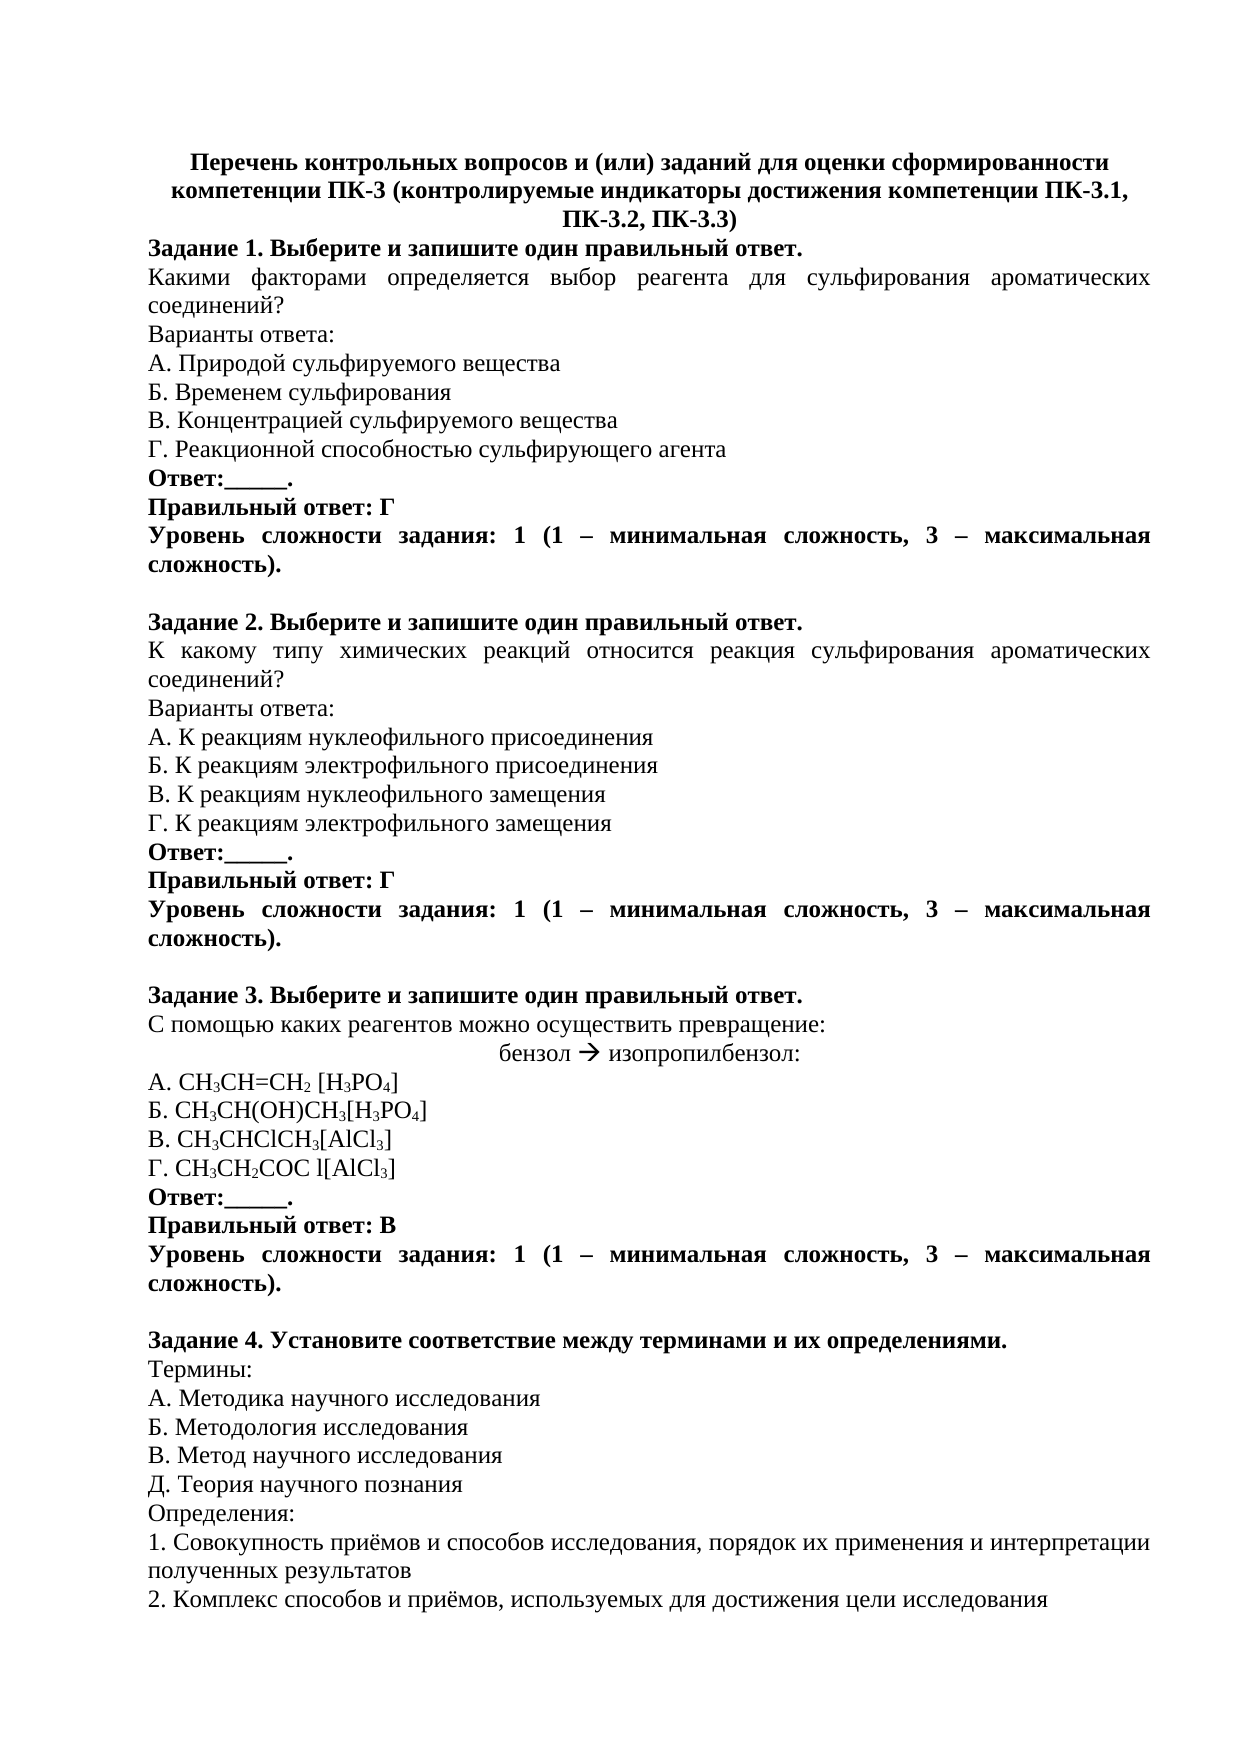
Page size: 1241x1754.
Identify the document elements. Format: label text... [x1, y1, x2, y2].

text Задание 1. Выберите и запишите один правильный ответ. [148, 233, 1152, 262]
text Правильный ответ: Г [148, 866, 1152, 894]
text Ответ:_____. [148, 463, 1152, 492]
text Ответ:_____. [148, 837, 1152, 866]
text 1. Совокупность приёмов и способов исследования, порядок их применения и интерпретации полученных результатов [148, 1527, 1152, 1584]
text Какими факторами определяется выбор реагента для сульфирования ароматических соединений? [148, 262, 1152, 319]
text Варианты ответа: [148, 693, 1152, 722]
text Варианты ответа: [148, 319, 1152, 348]
text К какому типу химических реакций относится реакция сульфирования ароматических соединений? [148, 636, 1152, 693]
text Уровень сложности задания: 1 (1 – минимальная сложность, 3 – максимальная сложность). [148, 894, 1152, 952]
text Перечень контрольных вопросов и (или) заданий для оценки сформированности компетенции ПК-3 (контролируемые индикаторы достижения компетенции ПК-3.1, ПК-3.2, ПК-3.3) [148, 147, 1152, 233]
text В. Концентрацией сульфируемого вещества [148, 406, 1152, 434]
text Г. Реакционной способностью сульфирующего агента [148, 434, 1152, 463]
text Б. Методология исследования [148, 1412, 1152, 1441]
text Правильный ответ: В [148, 1211, 1152, 1239]
text бензол изопропилбензол: [148, 1038, 1152, 1067]
text В. Метод научного исследования [148, 1441, 1152, 1469]
text В. К реакциям нуклеофильного замещения [148, 779, 1152, 808]
text 2. Комплекс способов и приёмов, используемых для достижения цели исследования [148, 1584, 1152, 1613]
text А. Природой сульфируемого вещества [148, 348, 1152, 377]
text Б. К реакциям электрофильного присоединения [148, 751, 1152, 779]
text А. Методика научного исследования [148, 1383, 1152, 1412]
text А. К реакциям нуклеофильного присоединения [148, 722, 1152, 751]
text Г. К реакциям электрофильного замещения [148, 808, 1152, 837]
text Задание 4. Установите соответствие между терминами и их определениями. [148, 1326, 1152, 1354]
text Уровень сложности задания: 1 (1 – минимальная сложность, 3 – максимальная сложность). [148, 1239, 1152, 1297]
text А. CH3CH=CH2 [H3PO4] [148, 1067, 1152, 1096]
text Правильный ответ: Г [148, 492, 1152, 521]
text С помощью каких реагентов можно осуществить превращение: [148, 1009, 1152, 1038]
text Ответ:_____. [148, 1182, 1152, 1211]
text Д. Теория научного познания [148, 1469, 1152, 1498]
text Задание 3. Выберите и запишите один правильный ответ. [148, 981, 1152, 1009]
text В. CH3CHClCH3[AlCl3] [148, 1124, 1152, 1153]
text Уровень сложности задания: 1 (1 – минимальная сложность, 3 – максимальная сложность). [148, 521, 1152, 578]
text Термины: [148, 1354, 1152, 1383]
text Задание 2. Выберите и запишите один правильный ответ. [148, 607, 1152, 636]
text Б. CH3CH(OH)CH3[H3PO4] [148, 1096, 1152, 1124]
text Г. CH3CH2COC l[AlCl3] [148, 1153, 1152, 1182]
text Определения: [148, 1498, 1152, 1527]
text Б. Временем сульфирования [148, 377, 1152, 406]
